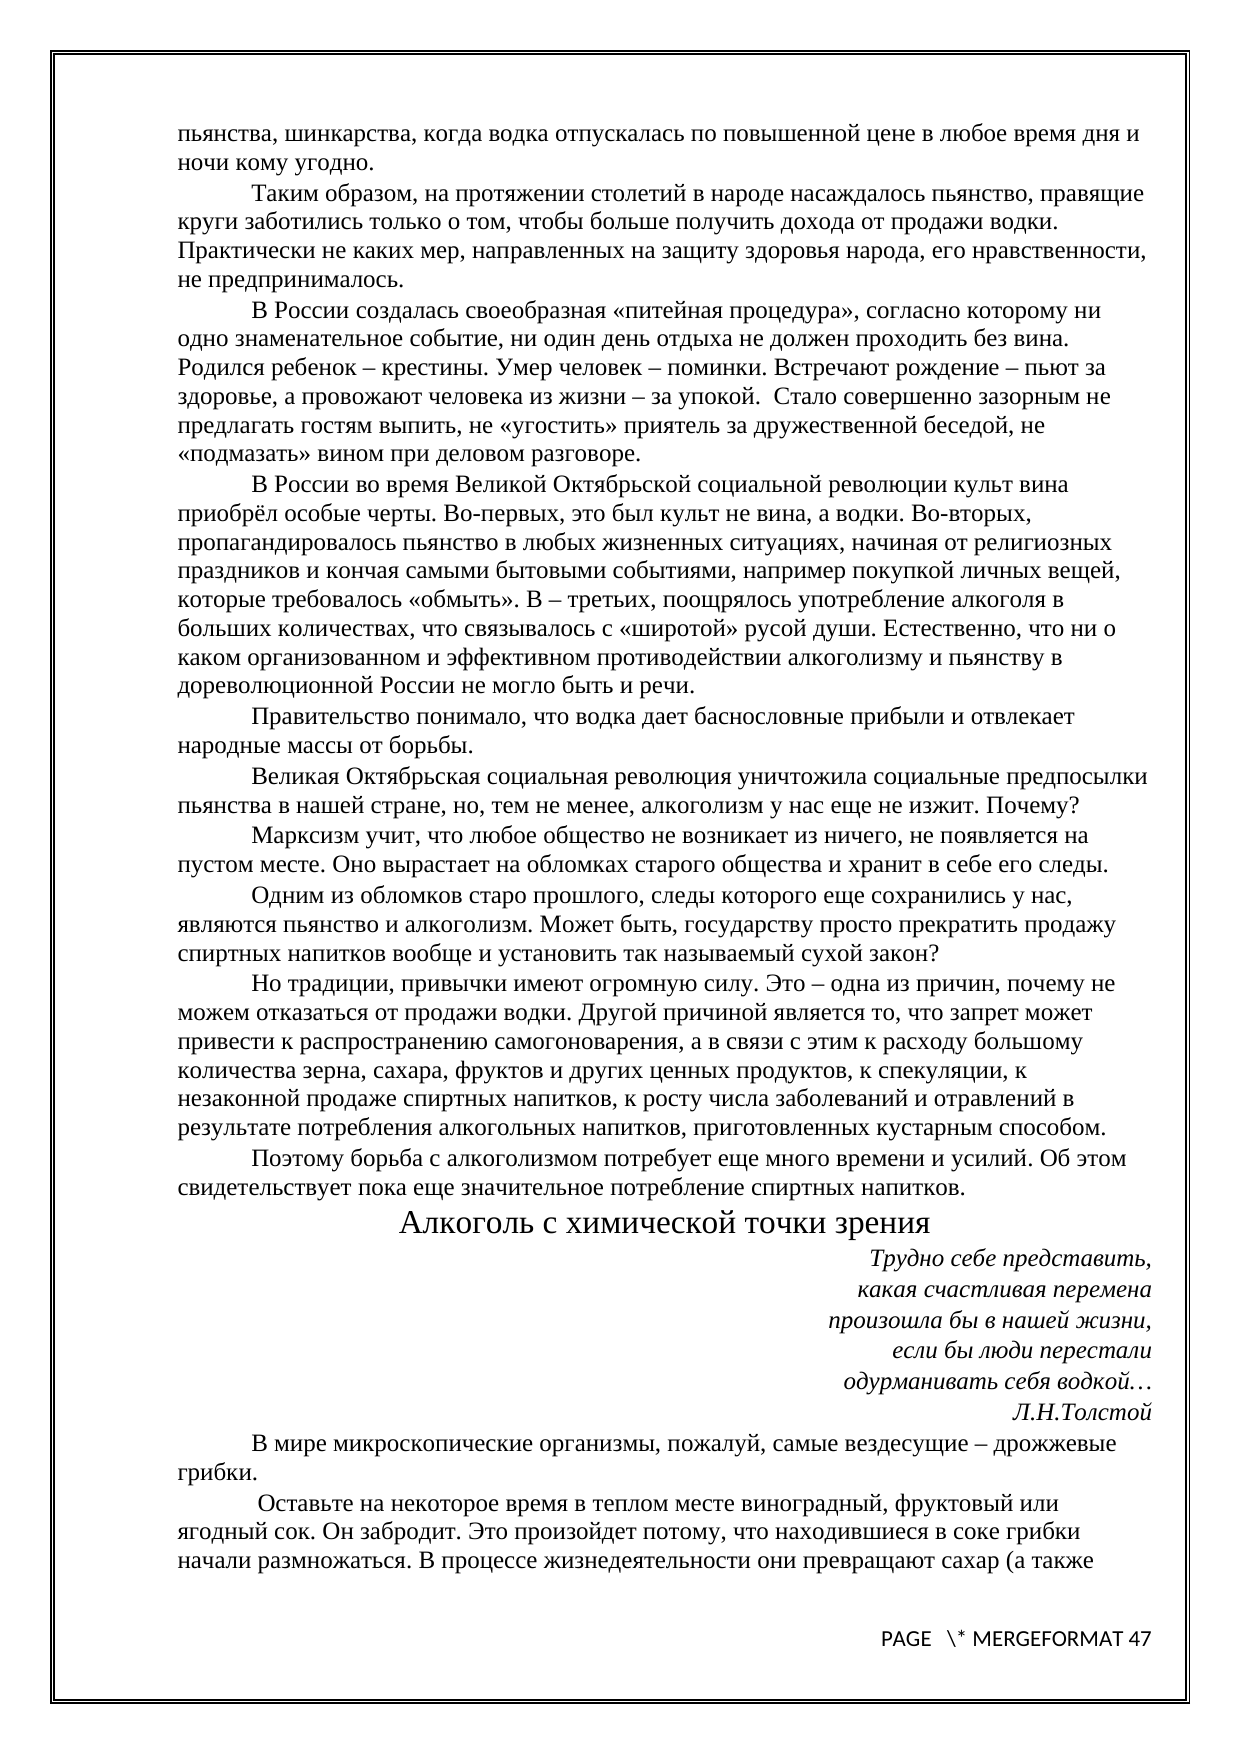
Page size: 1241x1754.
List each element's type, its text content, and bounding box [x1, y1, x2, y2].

text Великая Октябрьская социальная революция уничтожила социальные предпосылки пьянства в нашей стране, но, тем не менее, алкоголизм у нас еще не изжит. Почему? [177, 761, 1152, 818]
text Л.Н.Толстой [177, 1397, 1152, 1426]
text произошла бы в нашей жизни, [177, 1305, 1152, 1333]
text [177, 118, 1152, 176]
text Но традиции, привычки имеют огромную силу. Это – одна из причин, почему не можем отказаться от продажи водки. Другой причиной является то, что запрет может привести к распространению самогоноварения, а в связи с этим к расходу большому количества зерна, сахара, фруктов и других ценных продуктов, к спекуляции, к незаконной продаже спиртных напитков, к росту числа заболеваний и отравлений в результате потребления алкогольных напитков, приготовленных кустарным способом. [177, 968, 1152, 1141]
text Таким образом, на протяжении столетий в народе насаждалось пьянство, правящие круги заботились только о том, чтобы больше получить дохода от продажи водки. Практически не каких мер, направленных на защиту здоровья народа, его нравственности, не предпринималось. [177, 178, 1152, 293]
text Одним из обломков старо прошлого, следы которого еще сохранились у нас, являются пьянство и алкоголизм. Может быть, государству просто прекратить продажу спиртных напитков вообще и установить так называемый сухой закон? [177, 880, 1152, 966]
text Трудно себе представить, [177, 1243, 1152, 1272]
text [177, 1488, 1152, 1574]
text какая счастливая перемена [177, 1274, 1152, 1303]
text одурманивать себя водкой… [177, 1366, 1152, 1395]
text Марксизм учит, что любое общество не возникает из ничего, не появляется на пустом месте. Оно вырастает на обломках старого общества и хранит в себе его следы. [177, 821, 1152, 878]
text В России во время Великой Октябрьской социальной революции культ вина приобрёл особые черты. Во-первых, это был культ не вина, а водки. Во-вторых, пропагандировалось пьянство в любых жизненных ситуациях, начиная от религиозных праздников и кончая самыми бытовыми событиями, например покупкой личных вещей, которые требовалось «обмыть». В – третьих, поощрялось употребление алкоголя в больших количествах, что связывалось с «широтой» русой души. Естественно, что ни о каком организованном и эффективном противодействии алкоголизму и пьянству в дореволюционной России не могло быть и речи. [177, 469, 1152, 699]
text Алкоголь с химической точки зрения [177, 1203, 1152, 1241]
text В мире микроскопические организмы, пожалуй, самые вездесущие – дрожжевые грибки. [177, 1428, 1152, 1486]
text если бы люди перестали [177, 1336, 1152, 1364]
text Правительство понимало, что водка дает баснословные прибыли и отвлекает народные массы от борьбы. [177, 701, 1152, 759]
text В России создалась своеобразная «питейная процедура», согласно которому ни одно знаменательное событие, ни один день отдыха не должен проходить без вина. Родился ребенок – крестины. Умер человек – поминки. Встречают рождение – пьют за здоровье, а провожают человека из жизни – за упокой. Стало совершенно зазорным не предлагать гостям выпить, не «угостить» приятель за дружественной беседой, не «подмазать» вином при деловом разговоре. [177, 295, 1152, 467]
text Поэтому борьба с алкоголизмом потребует еще много времени и усилий. Об этом свидетельствует пока еще значительное потребление спиртных напитков. [177, 1143, 1152, 1201]
